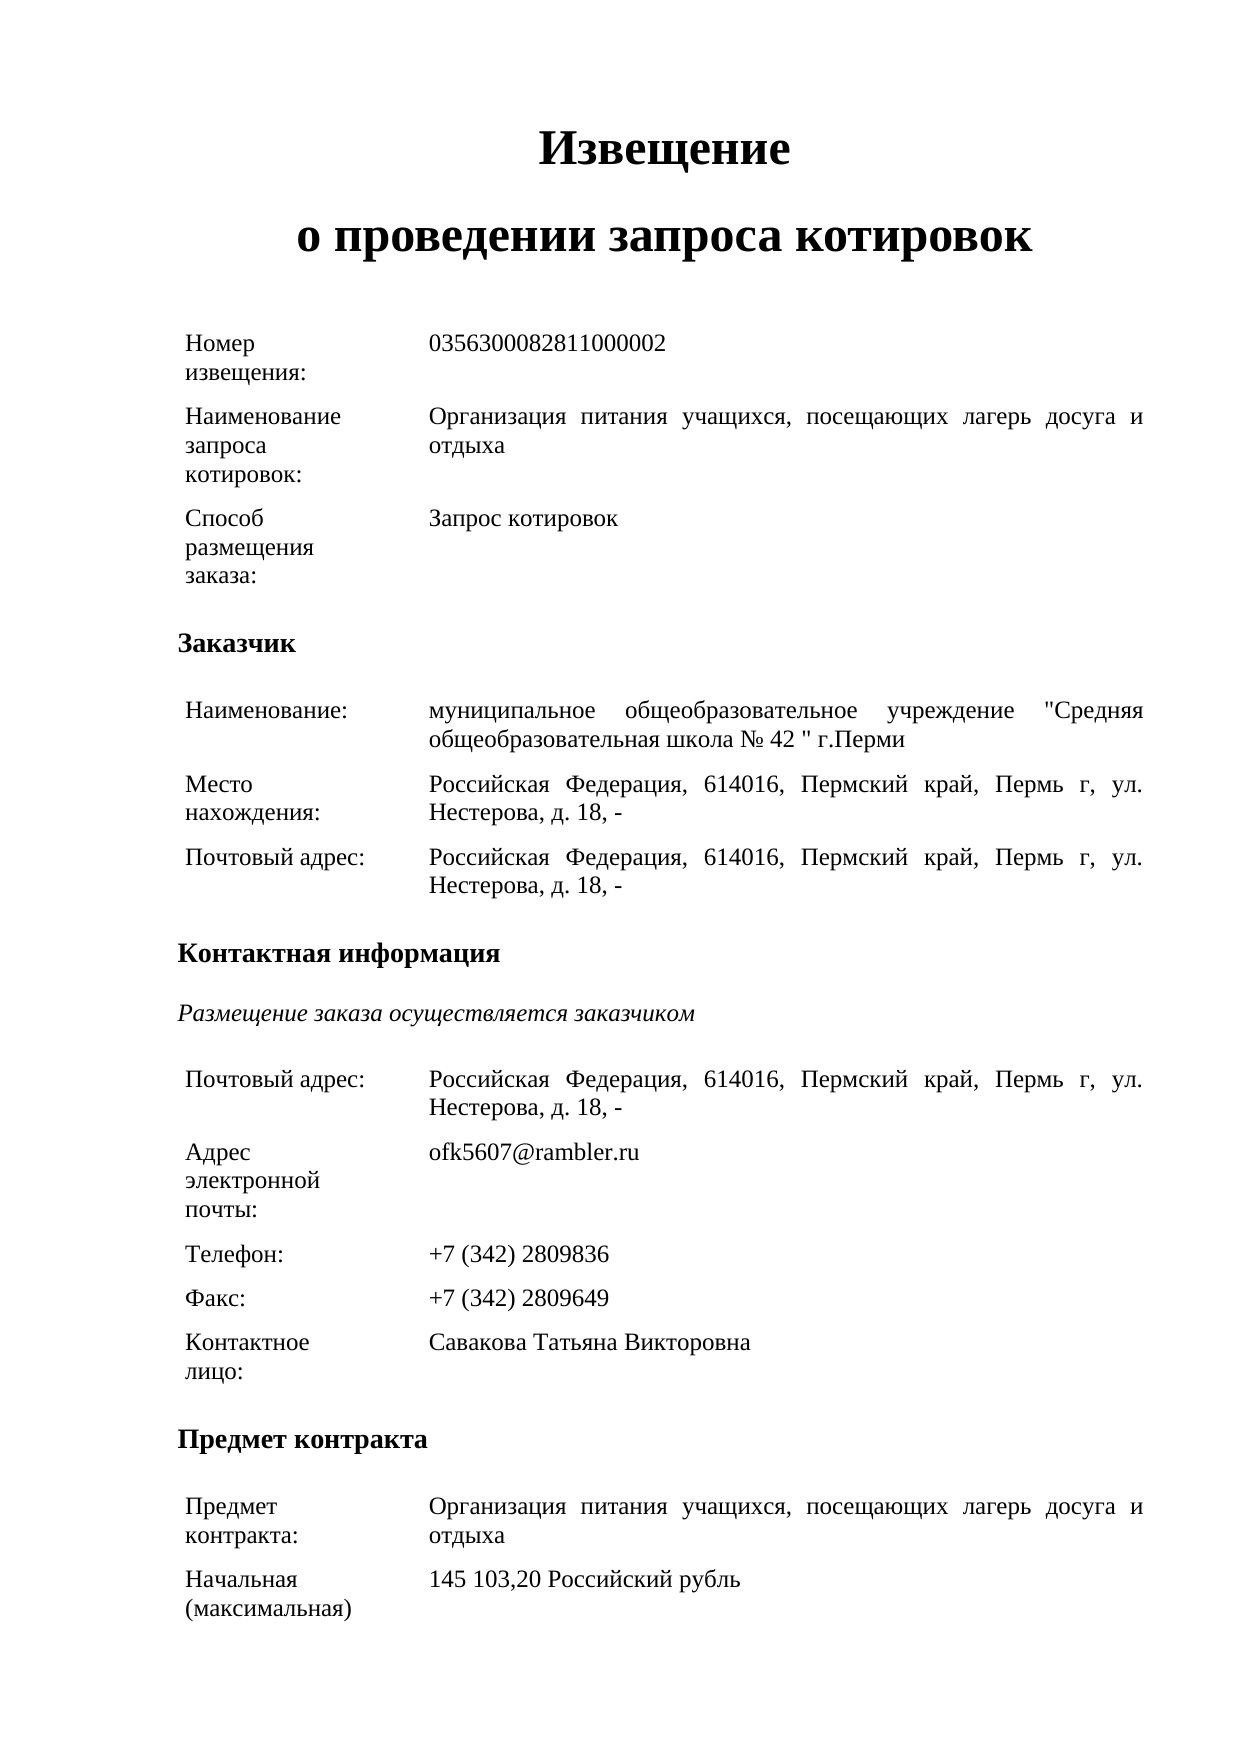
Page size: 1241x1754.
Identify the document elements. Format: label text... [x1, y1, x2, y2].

table_cell Телефон: [177, 1231, 421, 1275]
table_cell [421, 1557, 1152, 1630]
table_cell Савакова Татьяна Викторовна [421, 1320, 1152, 1393]
table_cell +7 (342) 2809649 [421, 1275, 1152, 1319]
table_cell +7 (342) 2809836 [421, 1231, 1152, 1275]
table_cell Почтовый адрес: [177, 834, 421, 907]
table_cell Российская Федерация, 614016, Пермский край, Пермь г, ул. Нестерова, д. 18, - [421, 761, 1152, 834]
table_cell ofk5607@rambler.ru [421, 1129, 1152, 1231]
table_header 0356300082811000002 [421, 320, 1152, 393]
table_cell Способ размещения заказа: [177, 495, 421, 597]
table_cell Организация питания учащихся, посещающих лагерь досуга и отдыха [421, 393, 1152, 495]
table_cell Адрес электронной почты: [177, 1129, 421, 1231]
table_cell Контактное лицо: [177, 1320, 421, 1393]
table_header Номер извещения: [177, 320, 421, 393]
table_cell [177, 1557, 421, 1630]
table_header муниципальное общеобразовательное учреждение "Средняя общеобразовательная школа № 42 " г.Перми [421, 688, 1152, 761]
text Размещение заказа осуществляется заказчиком [177, 998, 1152, 1027]
text Заказчик [177, 626, 1152, 659]
text Извещение [177, 118, 1152, 176]
text о проведении запроса котировок [177, 205, 1152, 262]
text Контактная информация [177, 936, 1152, 969]
table_header Предмет контракта: [177, 1484, 421, 1557]
table_header Организация питания учащихся, посещающих лагерь досуга и отдыха [421, 1484, 1152, 1557]
table_header Наименование: [177, 688, 421, 761]
table_cell Российская Федерация, 614016, Пермский край, Пермь г, ул. Нестерова, д. 18, - [421, 834, 1152, 907]
table_cell Запрос котировок [421, 495, 1152, 597]
table_cell Факс: [177, 1275, 421, 1319]
table_header Российская Федерация, 614016, Пермский край, Пермь г, ул. Нестерова, д. 18, - [421, 1056, 1152, 1129]
text Предмет контракта [177, 1422, 1152, 1454]
table_cell Место нахождения: [177, 761, 421, 834]
table_header Почтовый адрес: [177, 1056, 421, 1129]
table_cell Наименование запроса котировок: [177, 393, 421, 495]
